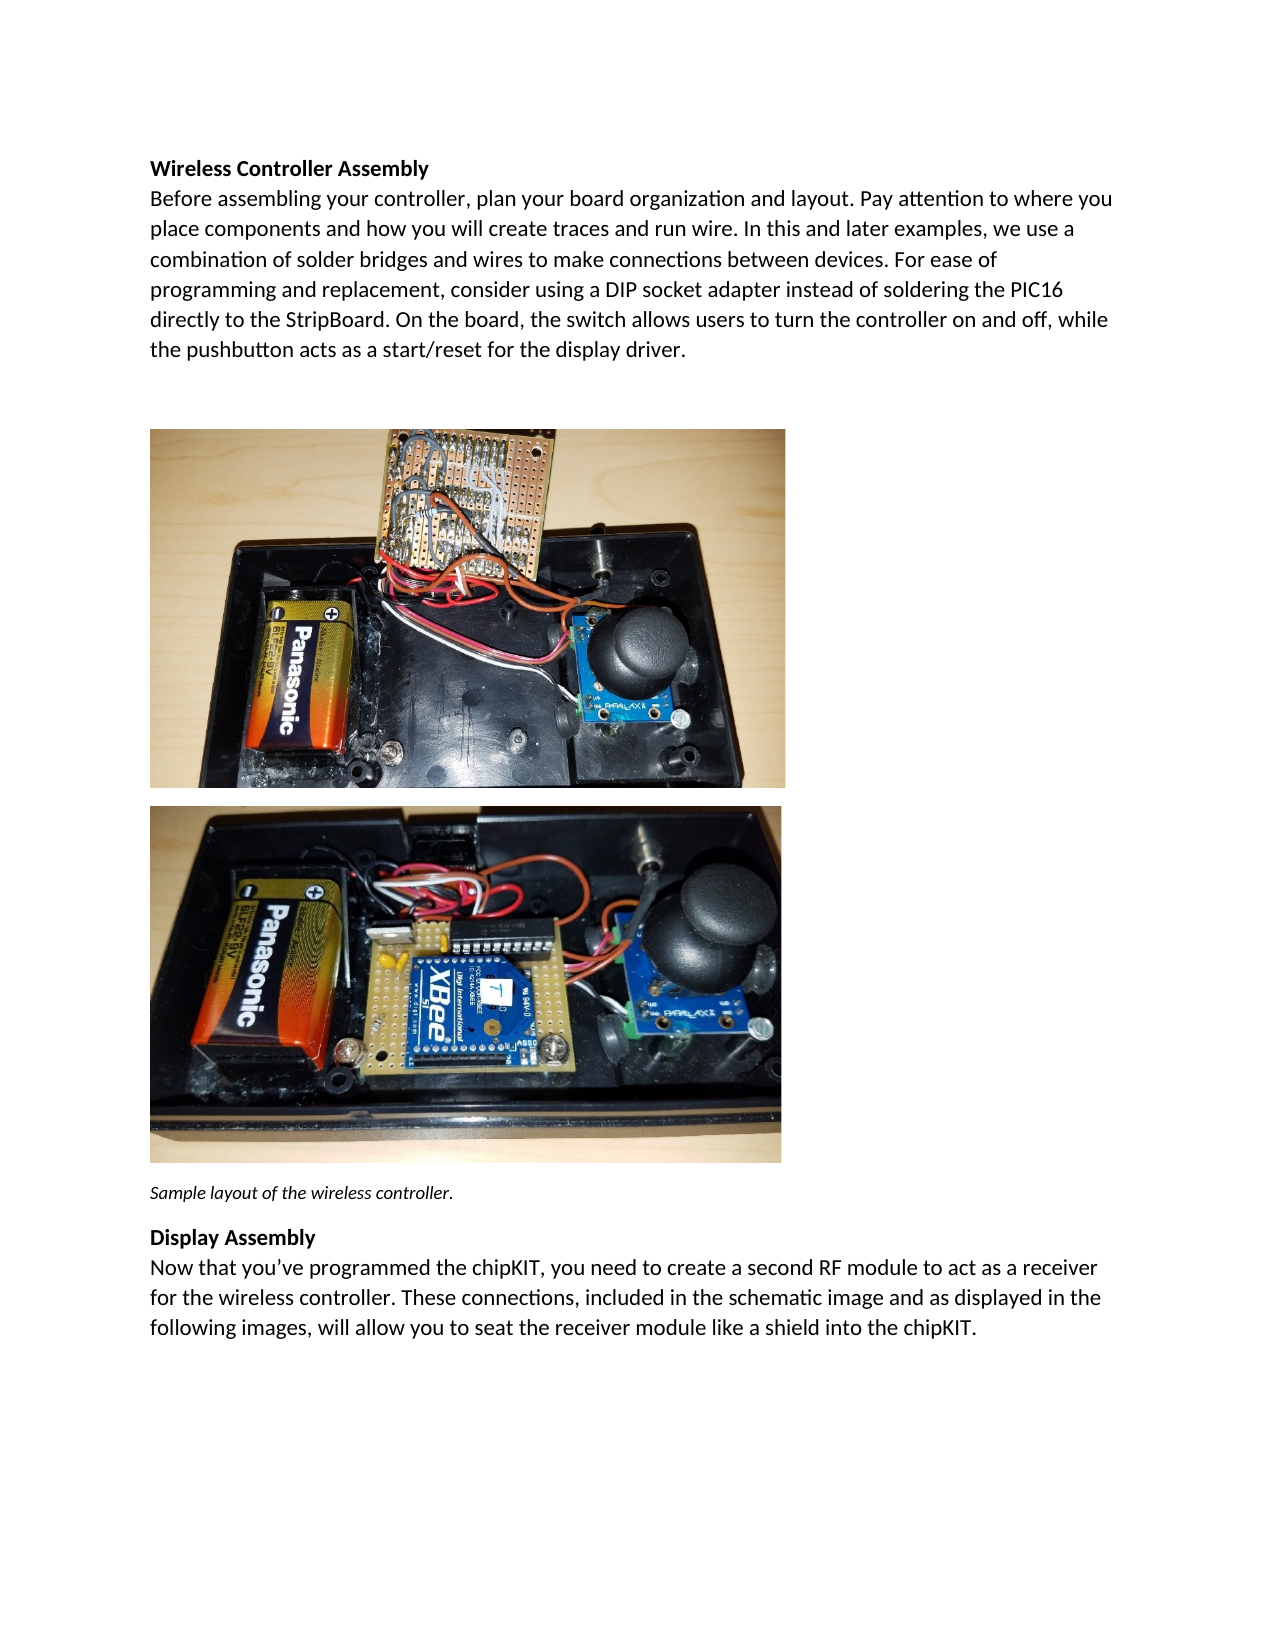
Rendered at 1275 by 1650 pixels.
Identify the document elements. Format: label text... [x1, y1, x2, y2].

text Now that you’ve programmed the chipKIT, you need to create a second RF module to act as a receiver for the wireless controller. These connections, included in the schematic image and as displayed in the following images, will allow you to seat the receiver module like a shield into the chipKIT. [150, 1253, 1125, 1341]
subtitle Display Assembly [150, 1223, 1125, 1251]
text Before assembling your controller, plan your board organization and layout. Pay attention to where you place components and how you will create traces and run wire. In this and later examples, we use a combination of solder bridges and wires to make connections between devices. For ease of programming and replacement, consider using a DIP socket adapter instead of soldering the PIC16 directly to the StripBoard. On the board, the switch allows users to turn the controller on and off, while the pushbutton acts as a start/reset for the display driver. [150, 184, 1125, 363]
text Sample layout of the wireless controller. [150, 1181, 1125, 1204]
picture [150, 429, 786, 788]
subtitle Wireless Controller Assembly [150, 154, 1125, 182]
picture [150, 806, 782, 1163]
